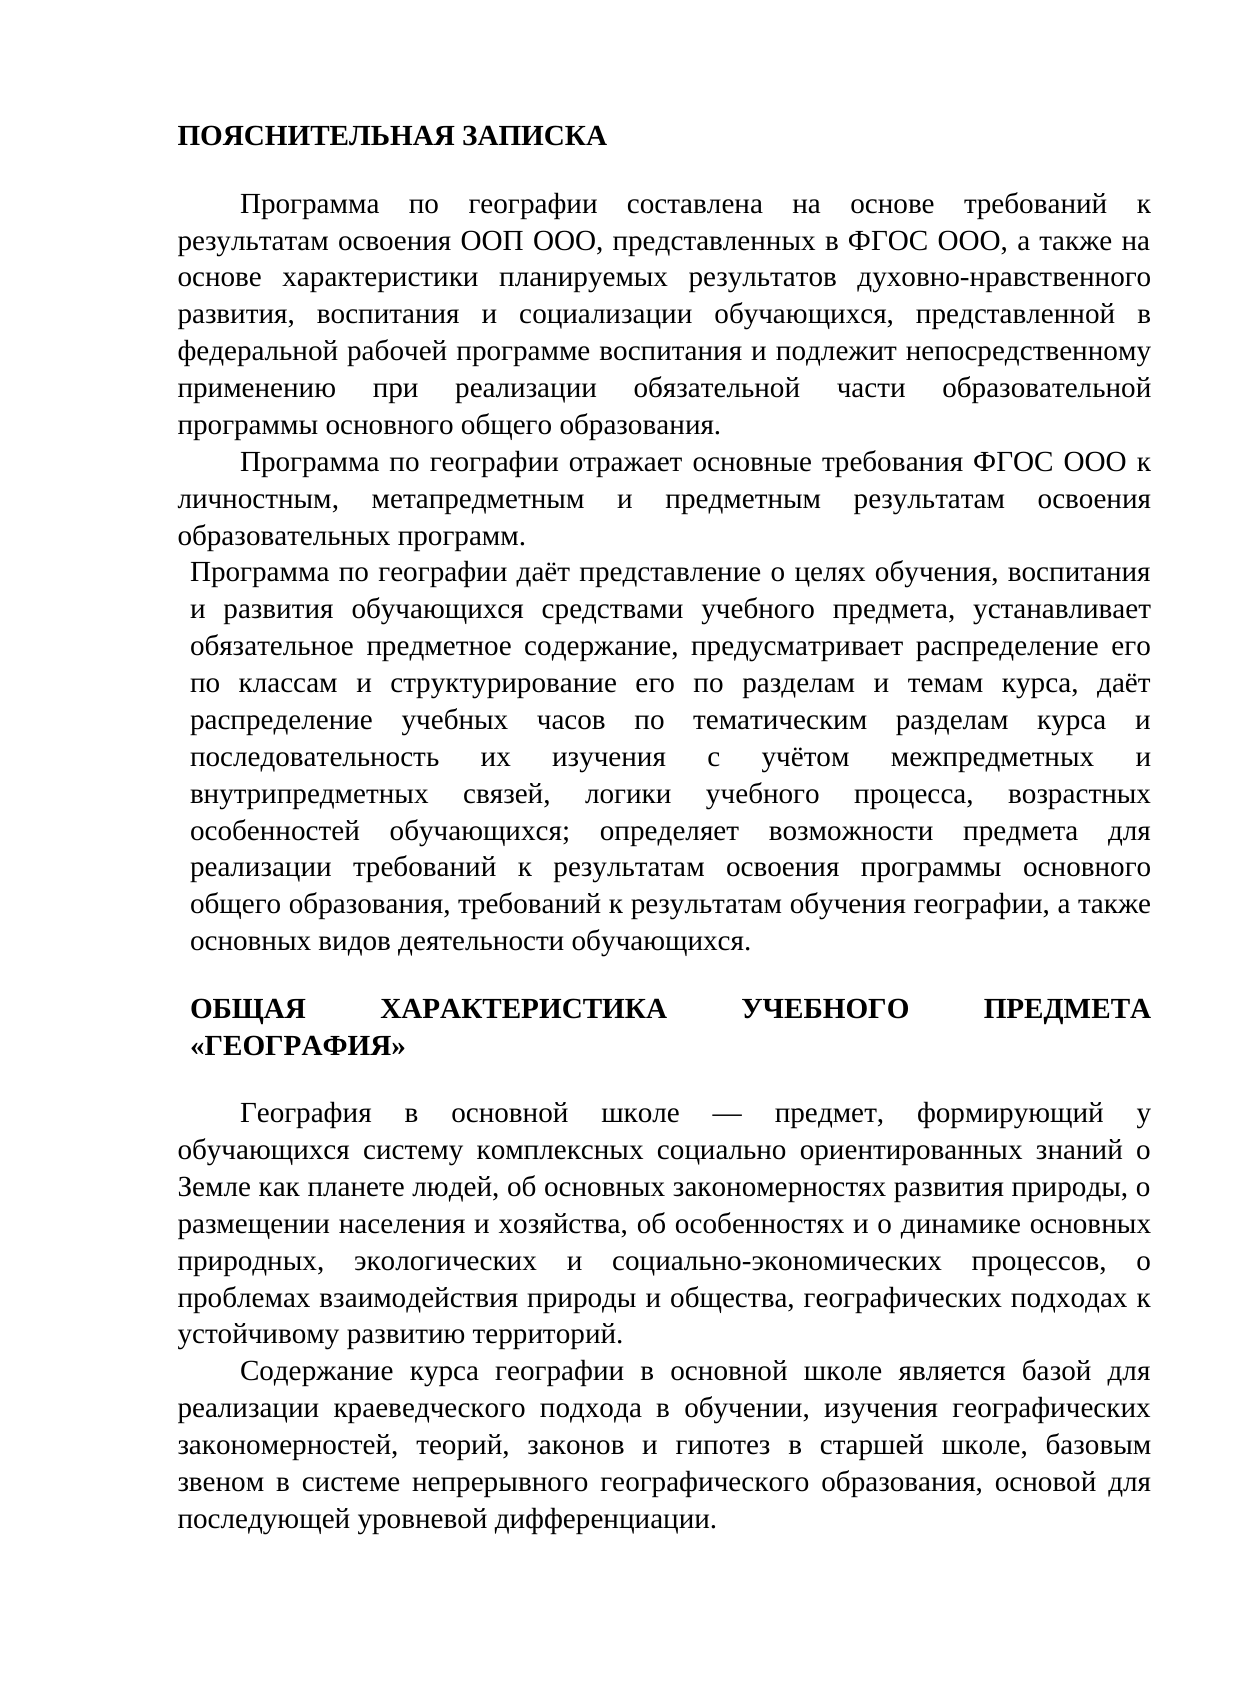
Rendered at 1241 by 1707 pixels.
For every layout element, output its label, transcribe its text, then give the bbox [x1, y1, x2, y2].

text География в основной школе — предмет, формирующий у обучающихся систему комплексных социально ориентированных знаний о Земле как планете людей, об основных закономерностях развития природы, о размещении населения и хозяйства, об особенностях и о динамике основных природных, экологических и социально-экономических процессов, о проблемах взаимодействия природы и общества, географических подходах к устойчивому развитию территорий. [177, 1095, 1152, 1350]
text Содержание курса географии в основной школе является базой для реализации краеведческого подхода в обучении, изучения географических закономерностей, теорий, законов и гипотез в старшей школе, базовым звеном в системе непрерывного географического образования, основой для последующей уровневой дифференциации. [177, 1353, 1152, 1534]
text ОБЩАЯ ХАРАКТЕРИСТИКА УЧЕБНОГО ПРЕДМЕТА «ГЕОГРАФИЯ» [190, 991, 1152, 1061]
text Программа по географии отражает основные требования ФГОС ООО к личностным, метапредметным и предметным результатам освоения образовательных программ. [177, 444, 1152, 551]
text Программа по географии составлена на основе требований к результатам освоения ООП ООО, представленных в ФГОС ООО, а также на основе характеристики планируемых результатов духовно-нравственного развития, воспитания и социализации обучающихся, представленной в федеральной рабочей программе воспитания и подлежит непосредственному применению при реализации обязательной части образовательной программы основного общего образования. [177, 186, 1152, 441]
text Программа по географии даёт представление о целях обучения, воспитания и развития обучающихся средствами учебного предмета, устанавливает обязательное предметное содержание, предусматривает распределение его по классам и структурирование его по разделам и темам курса, даёт распределение учебных часов по тематическим разделам курса и последовательность их изучения с учётом межпредметных и внутрипредметных связей, логики учебного процесса, возрастных особенностей обучающихся; определяет возможности предмета для реализации требований к результатам освоения программы основного общего образования, требований к результатам обучения географии, а также основных видов деятельности обучающихся. [190, 554, 1152, 957]
text ПОЯСНИТЕЛЬНАЯ ЗАПИСКА [177, 118, 1152, 152]
